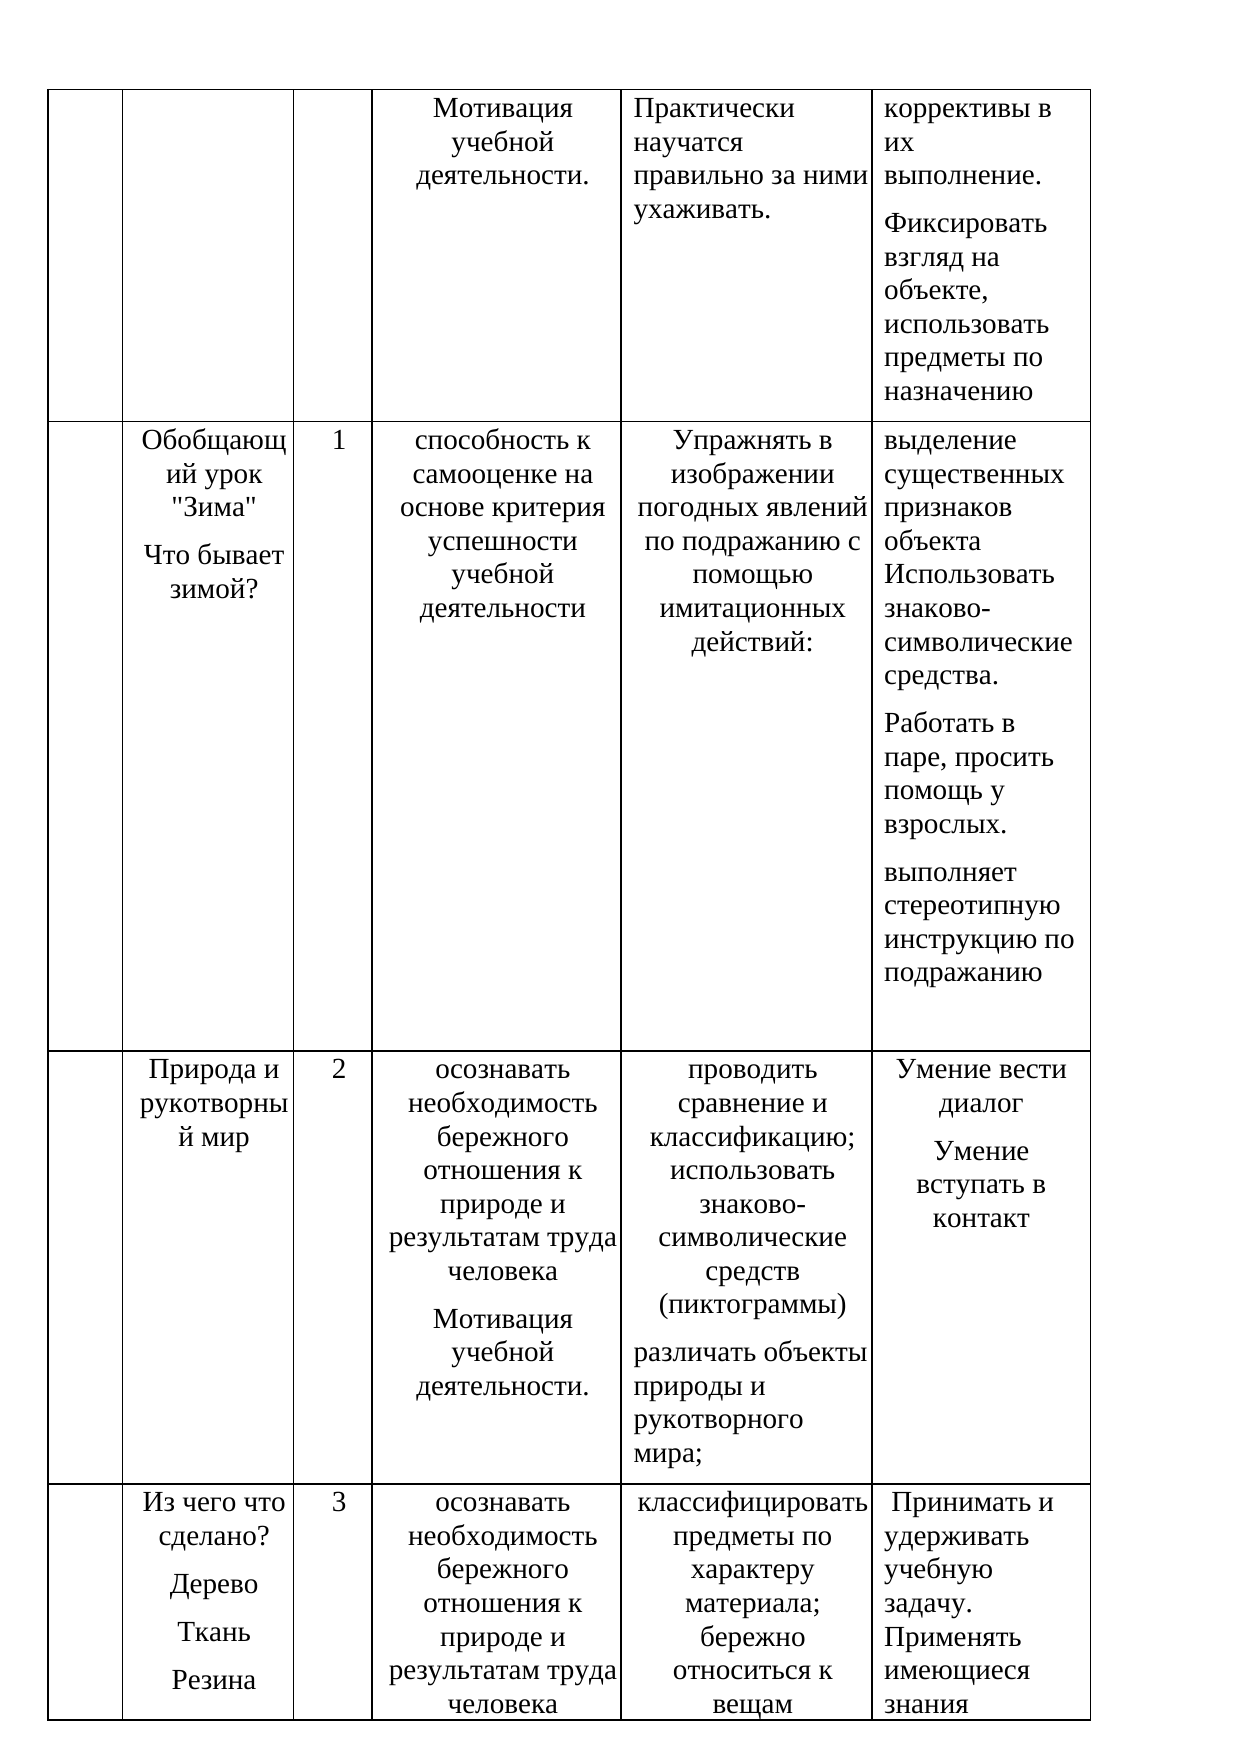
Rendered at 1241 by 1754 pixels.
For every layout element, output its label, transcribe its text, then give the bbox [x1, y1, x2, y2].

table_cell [123, 1485, 293, 1719]
table_cell 2 [294, 1052, 371, 1483]
table_cell Обобщающий урок "Зима" Что бывает зимой? [123, 422, 293, 1050]
table_cell осознавать необходимость бережного отношения к природе и результатам труда человека Мотивация учебной деятельности. [373, 1052, 620, 1483]
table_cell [373, 90, 620, 421]
table_cell [49, 1052, 122, 1483]
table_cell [622, 1485, 871, 1719]
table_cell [873, 1485, 1090, 1719]
table_cell 1 [294, 90, 371, 421]
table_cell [123, 90, 293, 421]
table_cell 3 [294, 1485, 371, 1719]
table_cell выделение существенных признаков объекта Использовать знаково-символические средства. Работать в паре, просить помощь у взрослых. выполняет стереотипную инструкцию по подражанию [873, 422, 1090, 1050]
table_cell проводить сравнение и классификацию; использовать знаково- символические средств (пиктограммы) различать объекты природы и рукотворного мира; [622, 1052, 871, 1483]
table_cell [49, 422, 122, 1050]
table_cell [373, 1485, 620, 1719]
table_cell [49, 90, 122, 421]
table_cell 1 [294, 422, 371, 1050]
table_cell Умение вести диалог Умение вступать в контакт [873, 1052, 1090, 1483]
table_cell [873, 90, 1090, 421]
table_cell Упражнять в изображении погодных явлений по подражанию с помощью имитационных действий: [622, 422, 871, 1050]
table_cell способность к самооценке на основе критерия успешности учебной деятельности [373, 422, 620, 1050]
table_cell [49, 1485, 122, 1719]
table_cell Природа и рукотворный мир [123, 1052, 293, 1483]
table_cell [622, 90, 871, 421]
